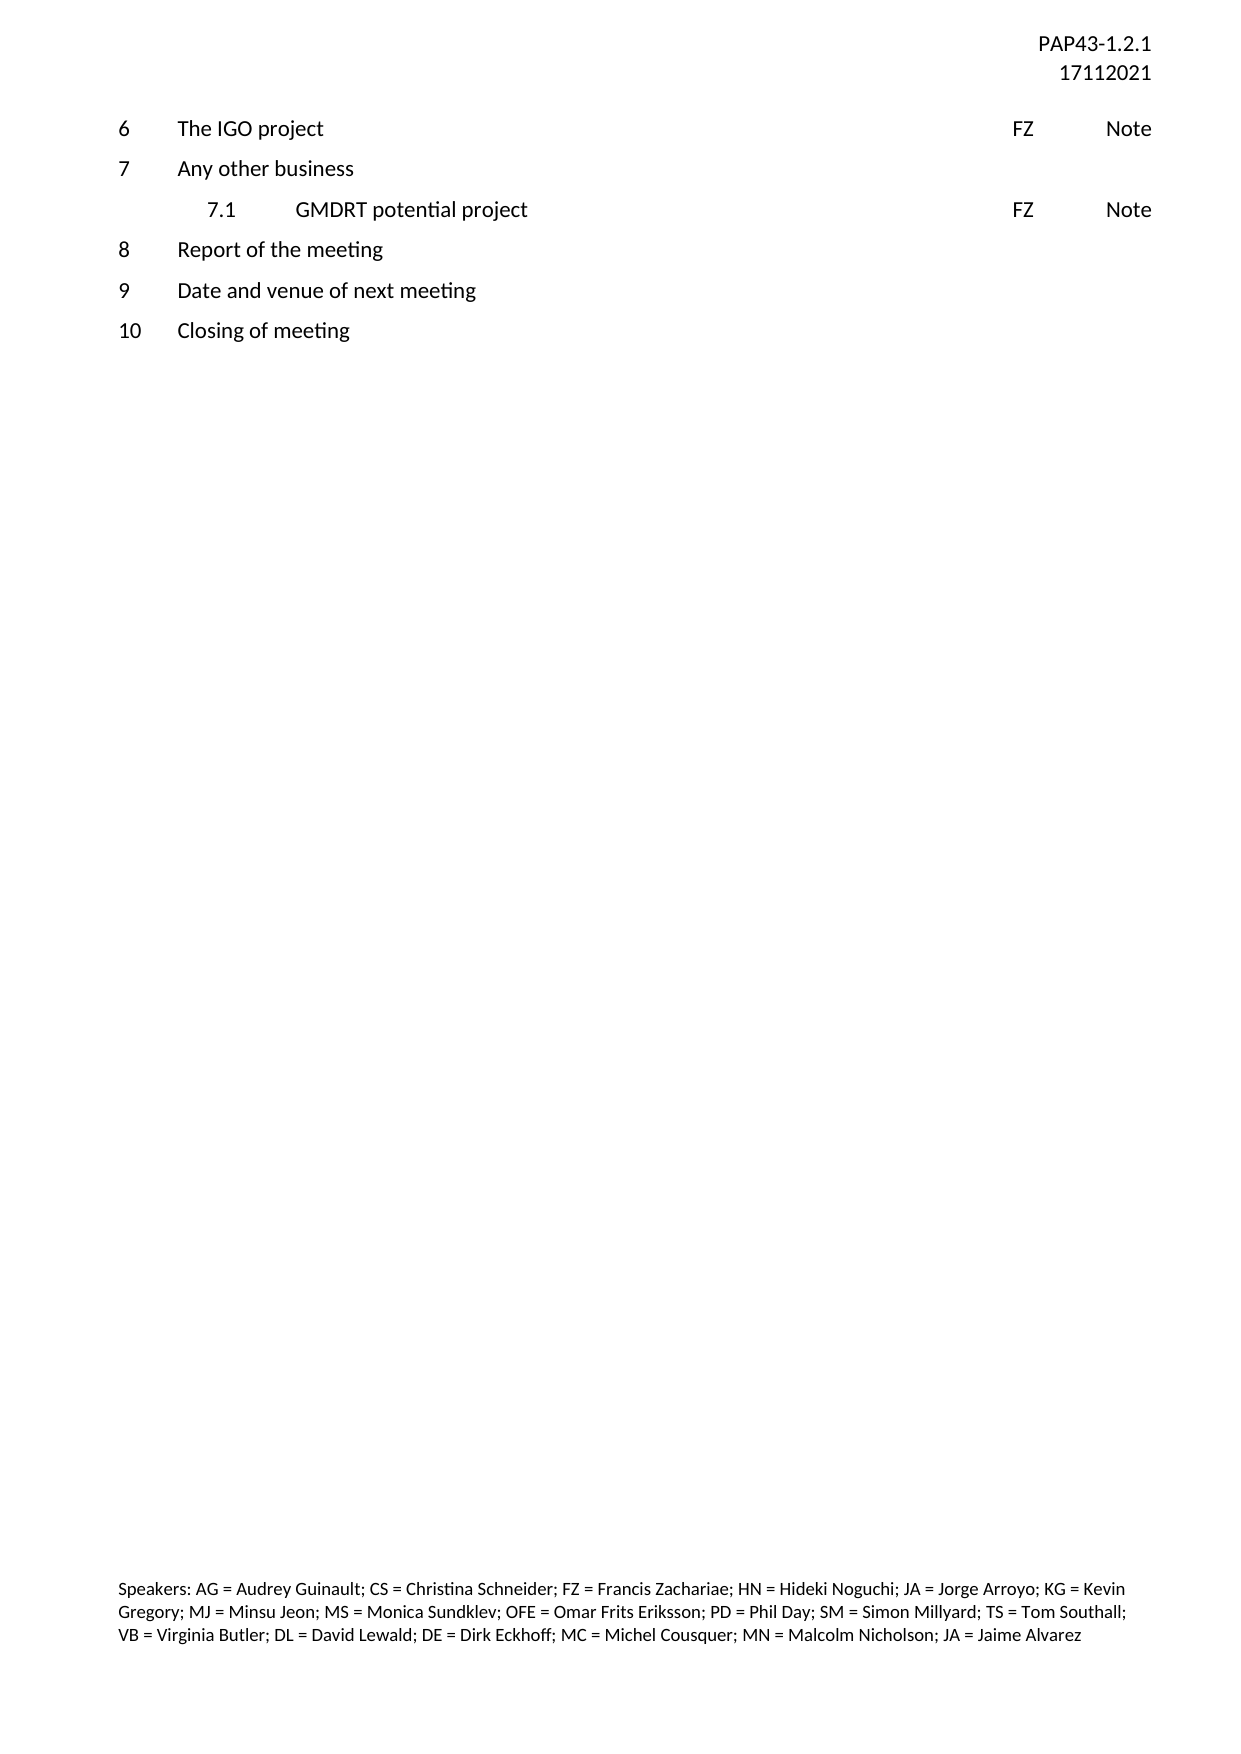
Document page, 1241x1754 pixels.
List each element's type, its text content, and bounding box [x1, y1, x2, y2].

list The IGO project FZ Note [118, 114, 1152, 142]
text GMDRT potential project FZ Note [207, 195, 1152, 223]
list Closing of meeting [118, 316, 1152, 344]
list Any other business [118, 154, 1152, 182]
list Report of the meeting [118, 235, 1152, 263]
list Date and venue of next meeting [118, 276, 1152, 304]
